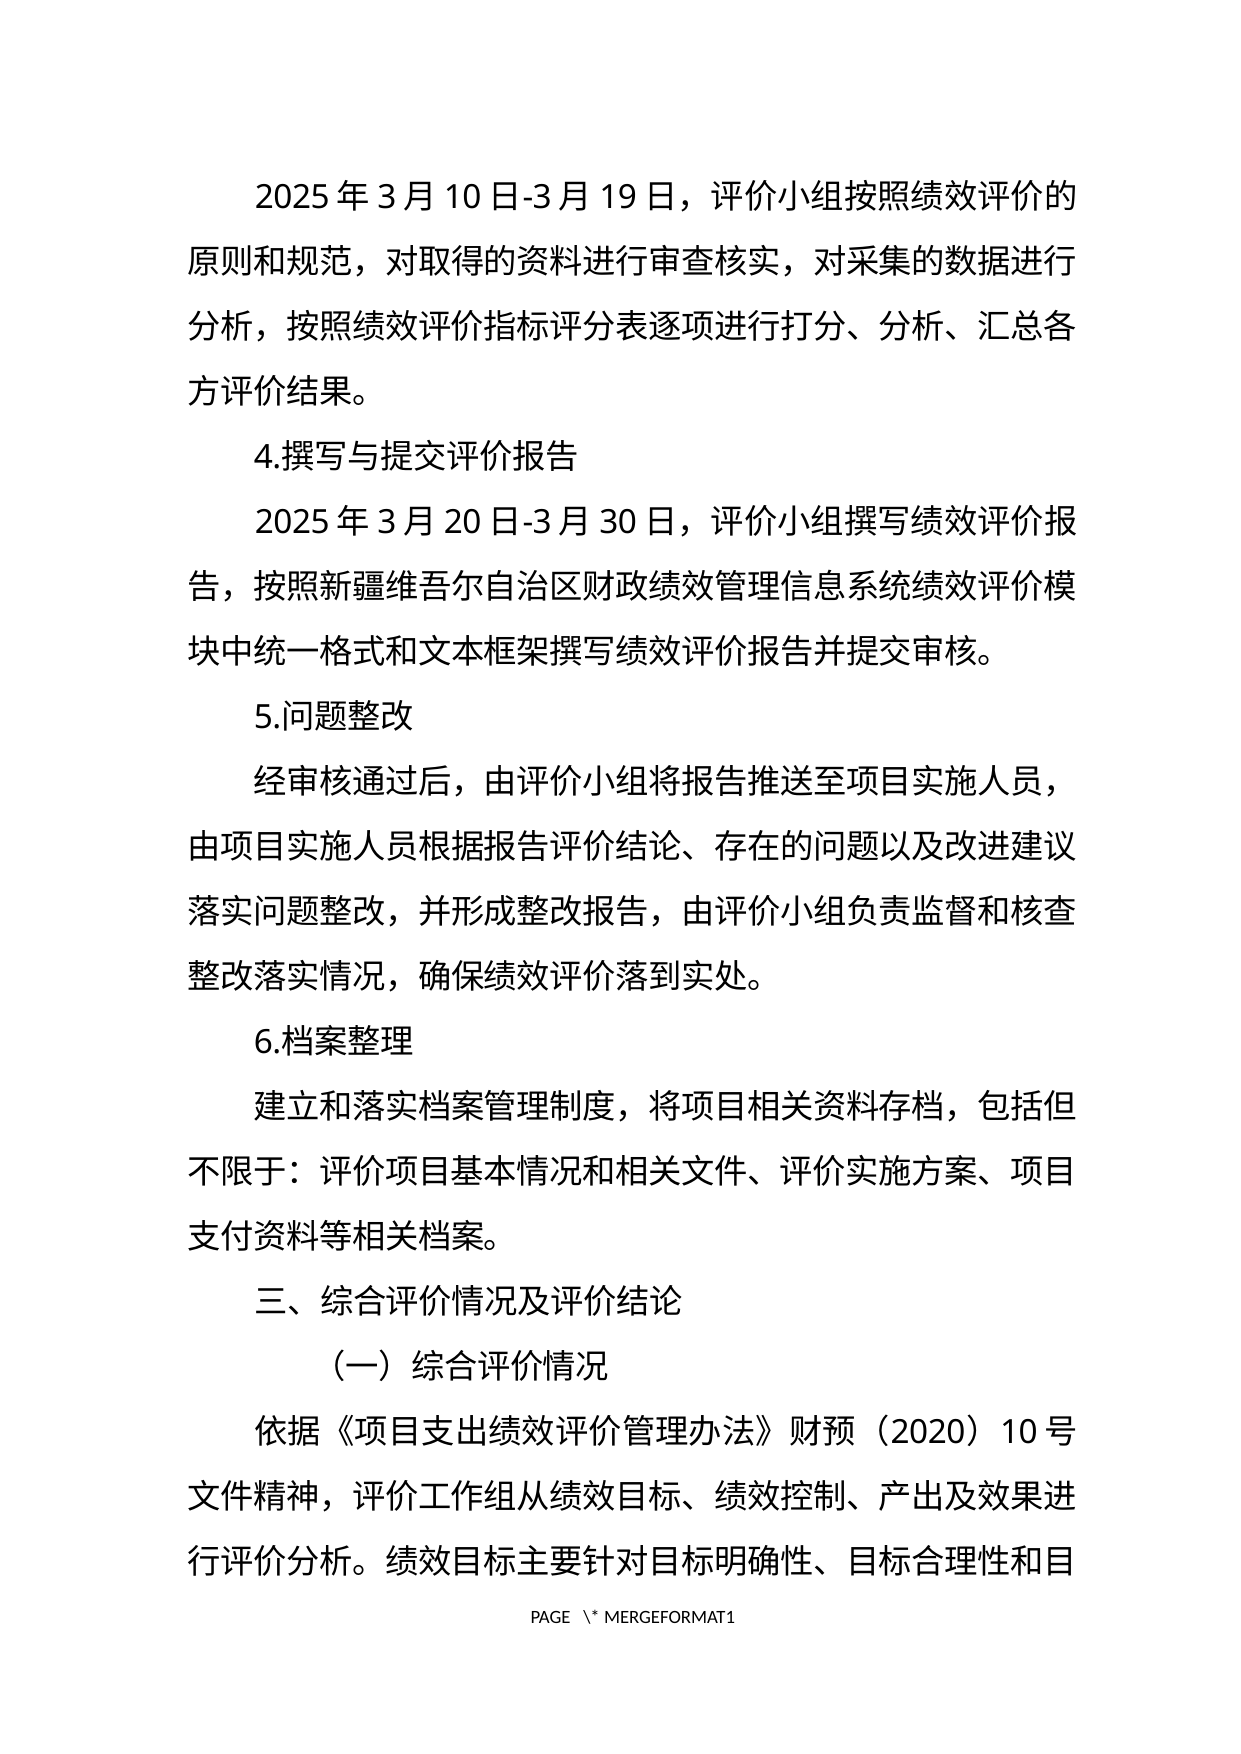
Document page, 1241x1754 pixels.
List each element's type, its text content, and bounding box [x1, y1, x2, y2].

text 三、综合评价情况及评价结论 [187, 1267, 1078, 1332]
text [187, 1332, 1078, 1592]
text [187, 162, 1078, 1267]
